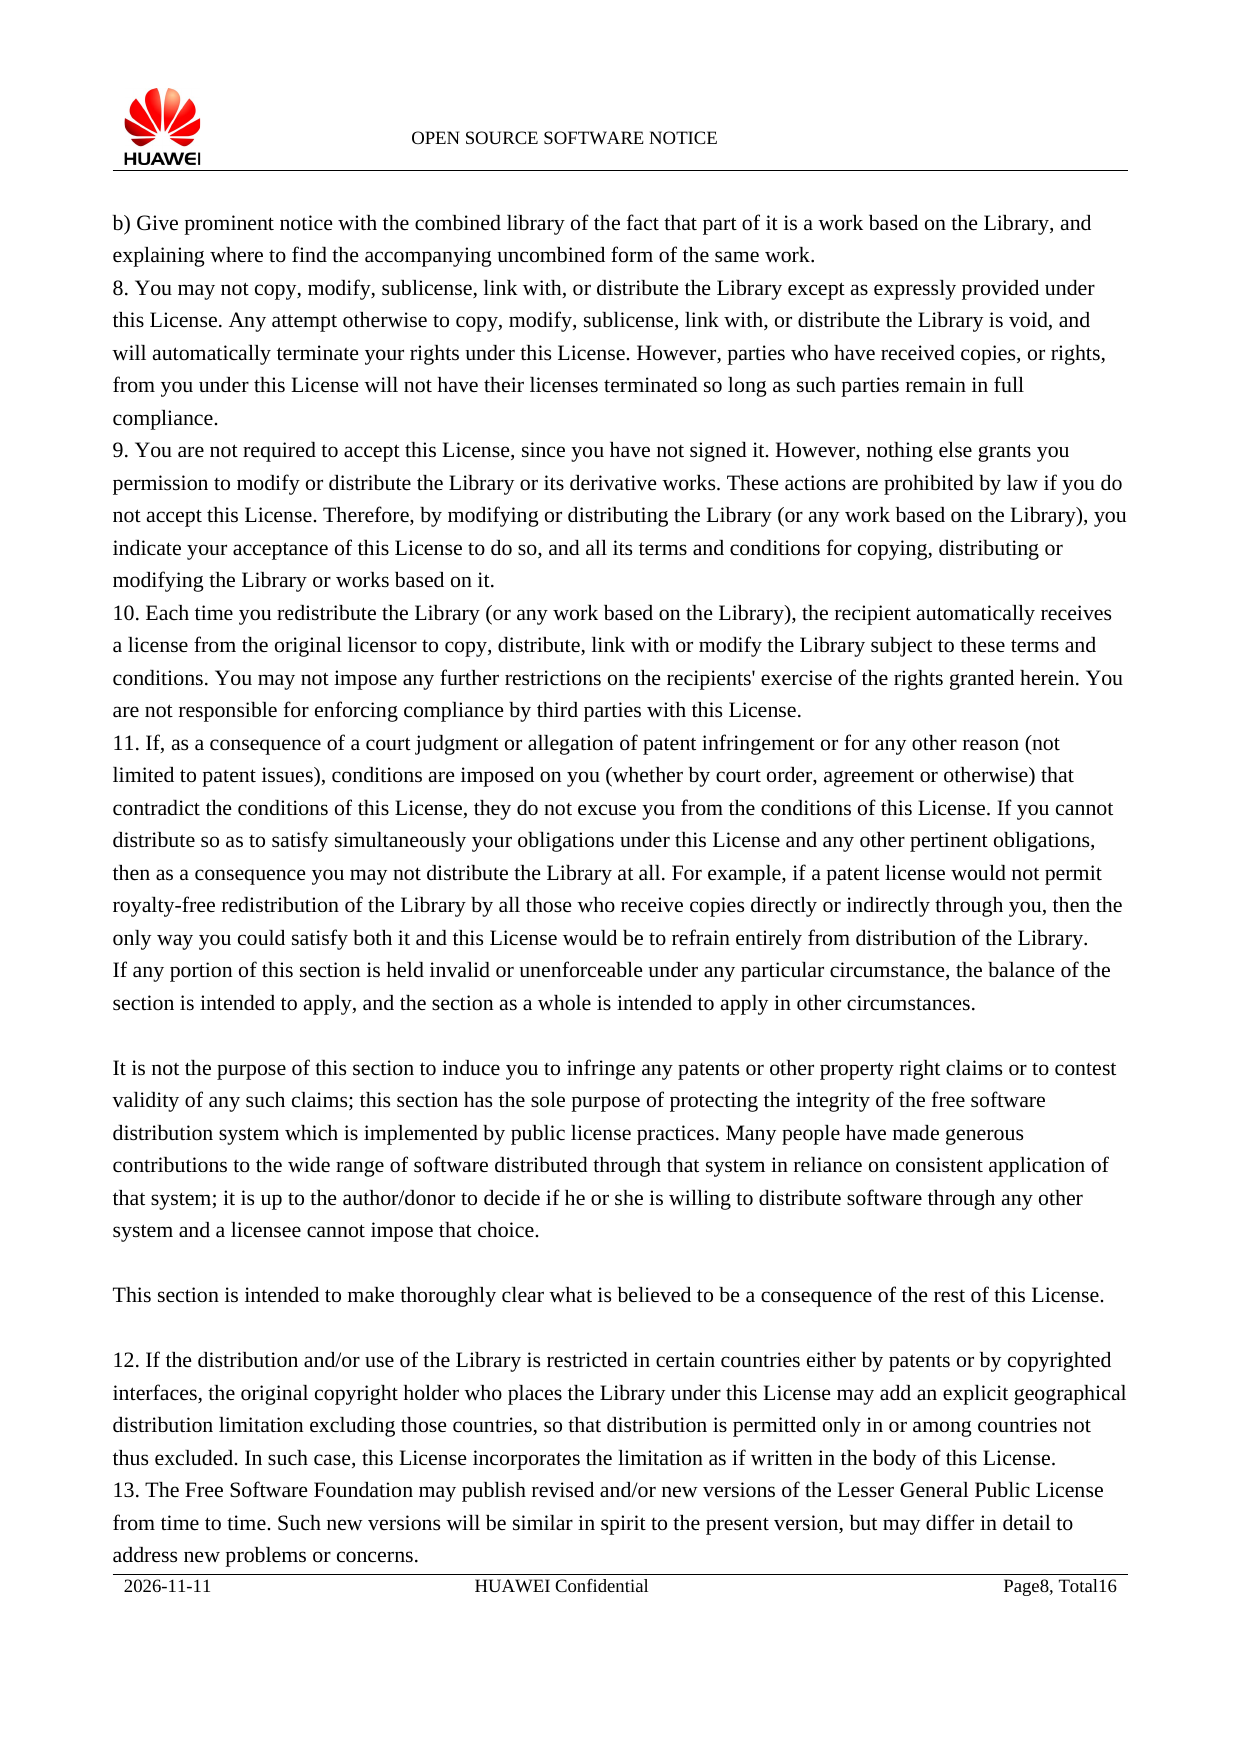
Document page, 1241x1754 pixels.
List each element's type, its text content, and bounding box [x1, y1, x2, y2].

text 11. If, as a consequence of a court judgment or allegation of patent infringement or for any other reason (not limited to patent issues), conditions are imposed on you (whether by court order, agreement or otherwise) that contradict the conditions of this License, they do not excuse you from the conditions of this License. If you cannot distribute so as to satisfy simultaneously your obligations under this License and any other pertinent obligations, then as a consequence you may not distribute the Library at all. For example, if a patent license would not permit royalty-free redistribution of the Library by all those who receive copies directly or indirectly through you, then the only way you could satisfy both it and this License would be to refrain entirely from distribution of the Library. [112, 726, 1128, 954]
text 10. Each time you redistribute the Library (or any work based on the Library), the recipient automatically receives a license from the original licensor to copy, distribute, link with or modify the Library subject to these terms and conditions. You may not impose any further restrictions on the recipients' exercise of the rights granted herein. You are not responsible for enforcing compliance by third parties with this License. [112, 596, 1128, 726]
picture [124, 88, 201, 165]
text It is not the purpose of this section to induce you to infringe any patents or other property right claims or to contest validity of any such claims; this section has the sole purpose of protecting the integrity of the free software distribution system which is implemented by public license practices. Many people have made generous contributions to the wide range of software distributed through that system in reliance on consistent application of that system; it is up to the author/donor to decide if he or she is willing to distribute software through any other system and a licensee cannot impose that choice. [112, 1051, 1128, 1246]
text b) Give prominent notice with the combined library of the fact that part of it is a work based on the Library, and explaining where to find the accompanying uncombined form of the same work. [112, 206, 1128, 271]
text 13. The Free Software Foundation may publish revised and/or new versions of the Lesser General Public License from time to time. Such new versions will be similar in spirit to the present version, but may differ in detail to address new problems or concerns. [112, 1474, 1128, 1571]
text If any portion of this section is held invalid or unenforceable under any particular circumstance, the balance of the section is intended to apply, and the section as a whole is intended to apply in other circumstances. [112, 954, 1128, 1019]
text This section is intended to make thoroughly clear what is believed to be a consequence of the rest of this License. [112, 1279, 1128, 1311]
text 9. You are not required to accept this License, since you have not signed it. However, nothing else grants you permission to modify or distribute the Library or its derivative works. These actions are prohibited by law if you do not accept this License. Therefore, by modifying or distributing the Library (or any work based on the Library), you indicate your acceptance of this License to do so, and all its terms and conditions for copying, distributing or modifying the Library or works based on it. [112, 434, 1128, 596]
text 12. If the distribution and/or use of the Library is restricted in certain countries either by patents or by copyrighted interfaces, the original copyright holder who places the Library under this License may add an explicit geographical distribution limitation excluding those countries, so that distribution is permitted only in or among countries not thus excluded. In such case, this License incorporates the limitation as if written in the body of this License. [112, 1344, 1128, 1474]
text 8. You may not copy, modify, sublicense, link with, or distribute the Library except as expressly provided under this License. Any attempt otherwise to copy, modify, sublicense, link with, or distribute the Library is void, and will automatically terminate your rights under this License. However, parties who have received copies, or rights, from you under this License will not have their licenses terminated so long as such parties remain in full compliance. [112, 271, 1128, 434]
